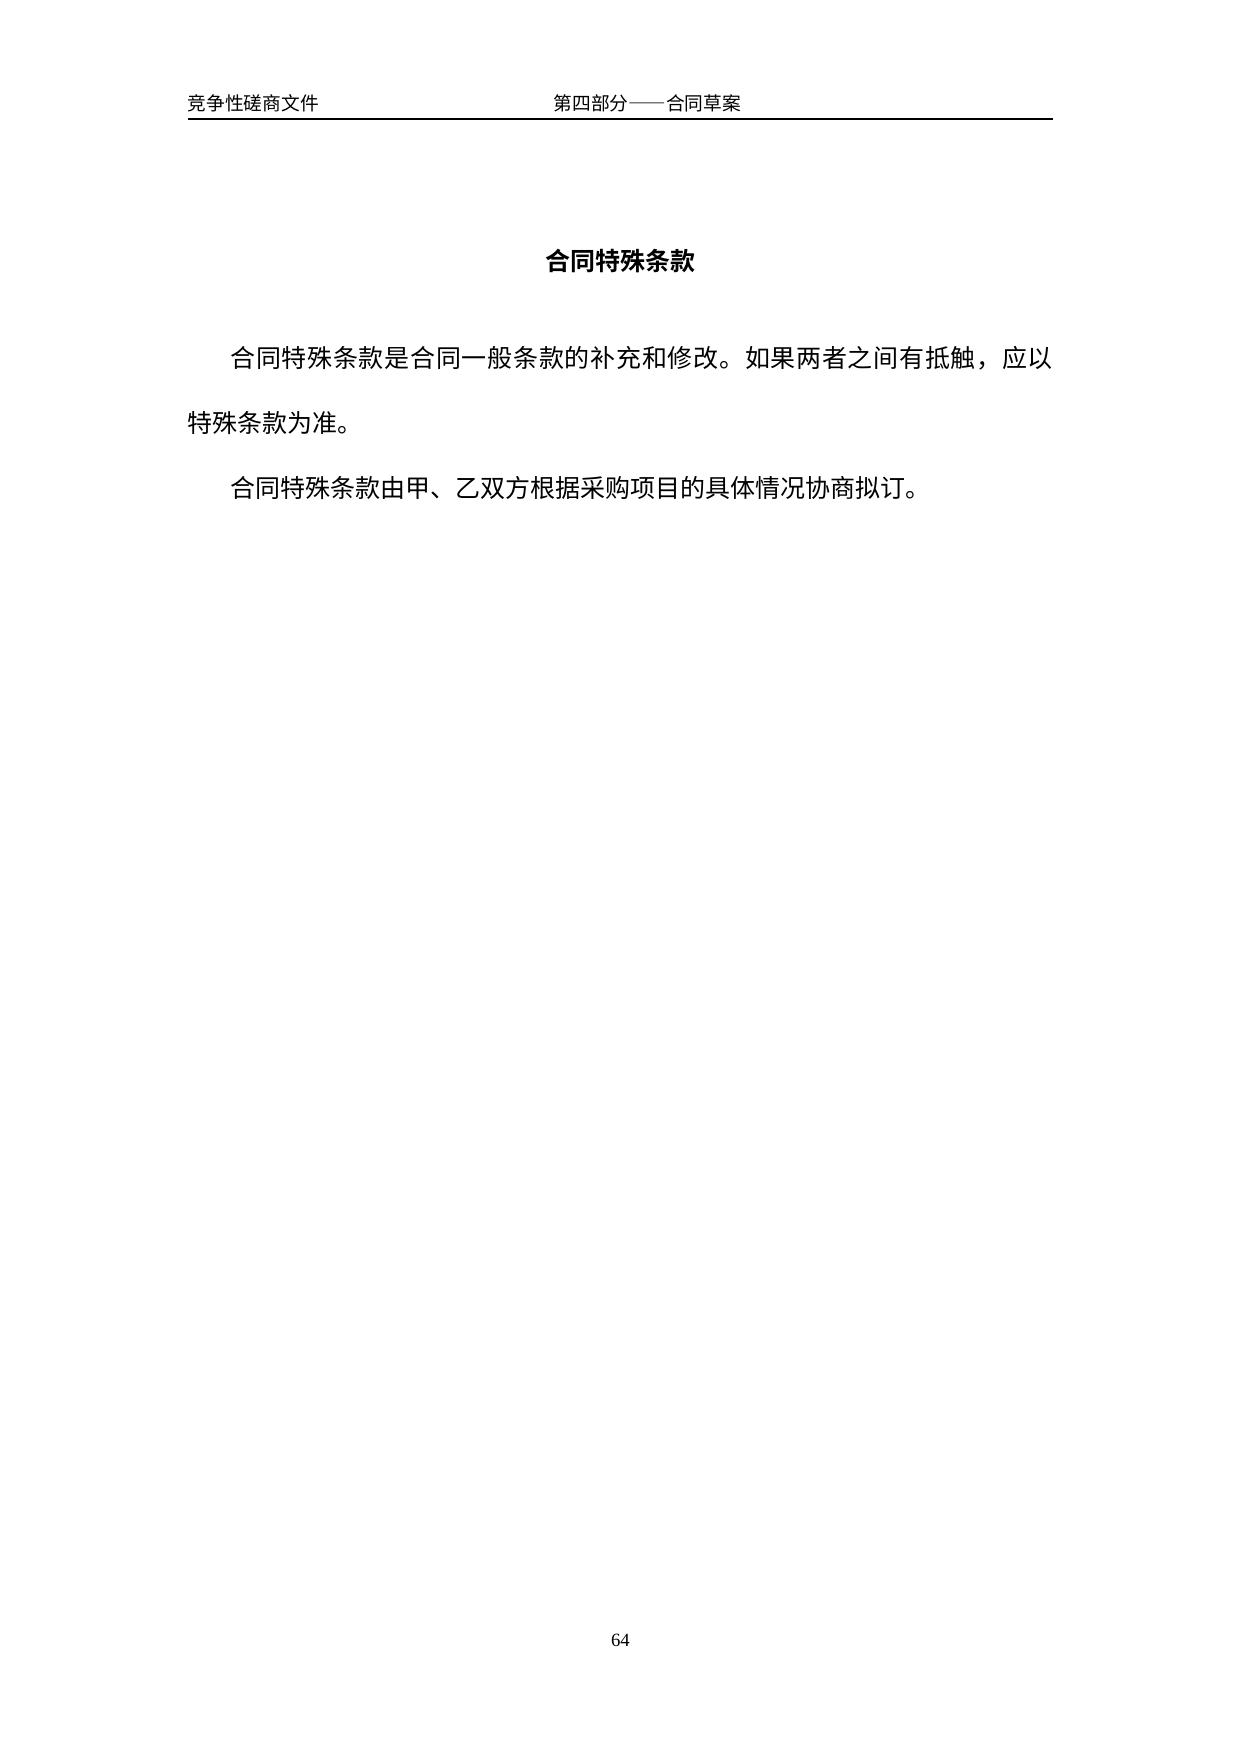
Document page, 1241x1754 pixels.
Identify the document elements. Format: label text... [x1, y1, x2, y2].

text 合同特殊条款由甲、乙双方根据采购项目的具体情况协商拟订。 [187, 454, 1053, 519]
text 合同特殊条款 [187, 227, 1053, 292]
text 合同特殊条款是合同一般条款的补充和修改。如果两者之间有抵触，应以特殊条款为准。 [187, 324, 1053, 454]
